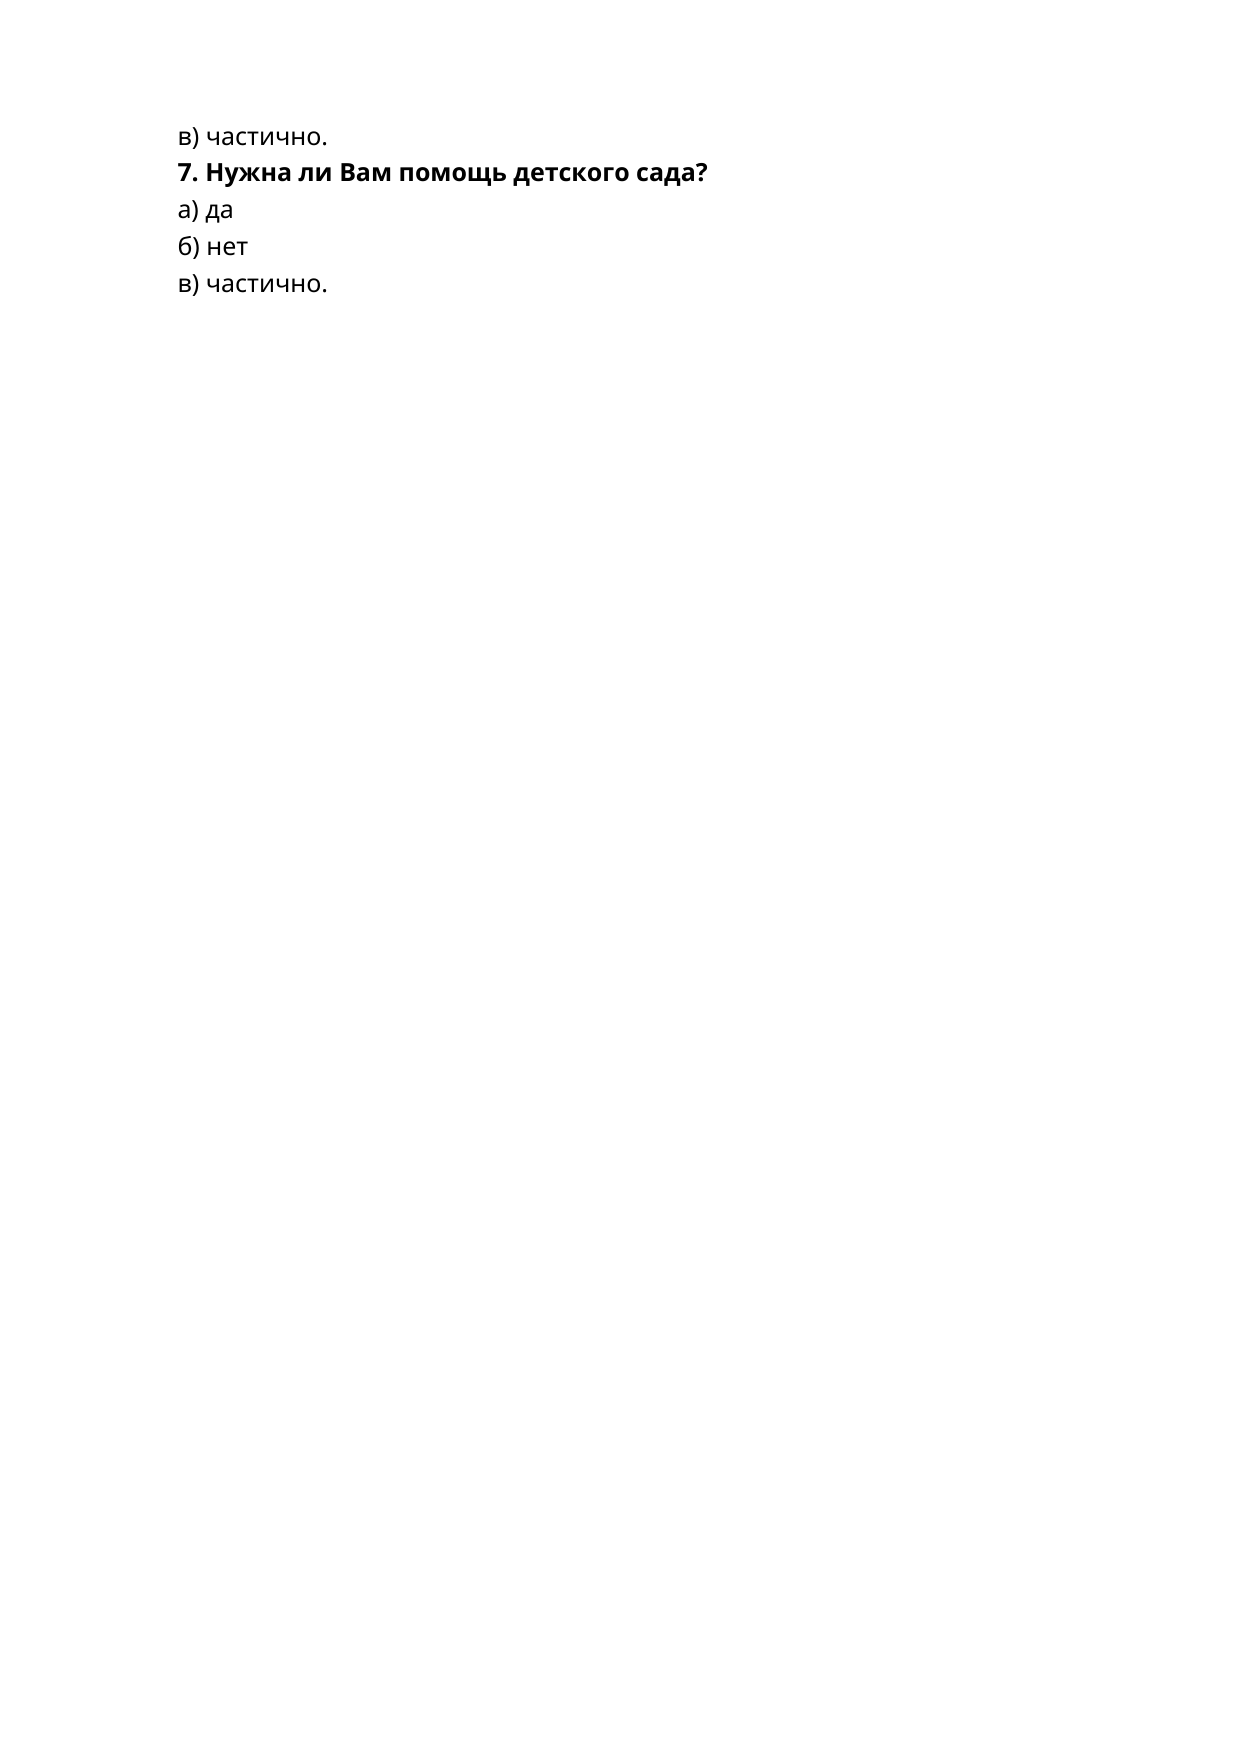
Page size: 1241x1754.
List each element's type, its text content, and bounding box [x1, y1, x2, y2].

text в) частично. [177, 265, 1152, 299]
text в) частично. [177, 118, 1152, 152]
text а) да [177, 192, 1152, 226]
text 7. Нужна ли Вам помощь детского сада? [177, 155, 1152, 189]
text б) нет [177, 228, 1152, 262]
